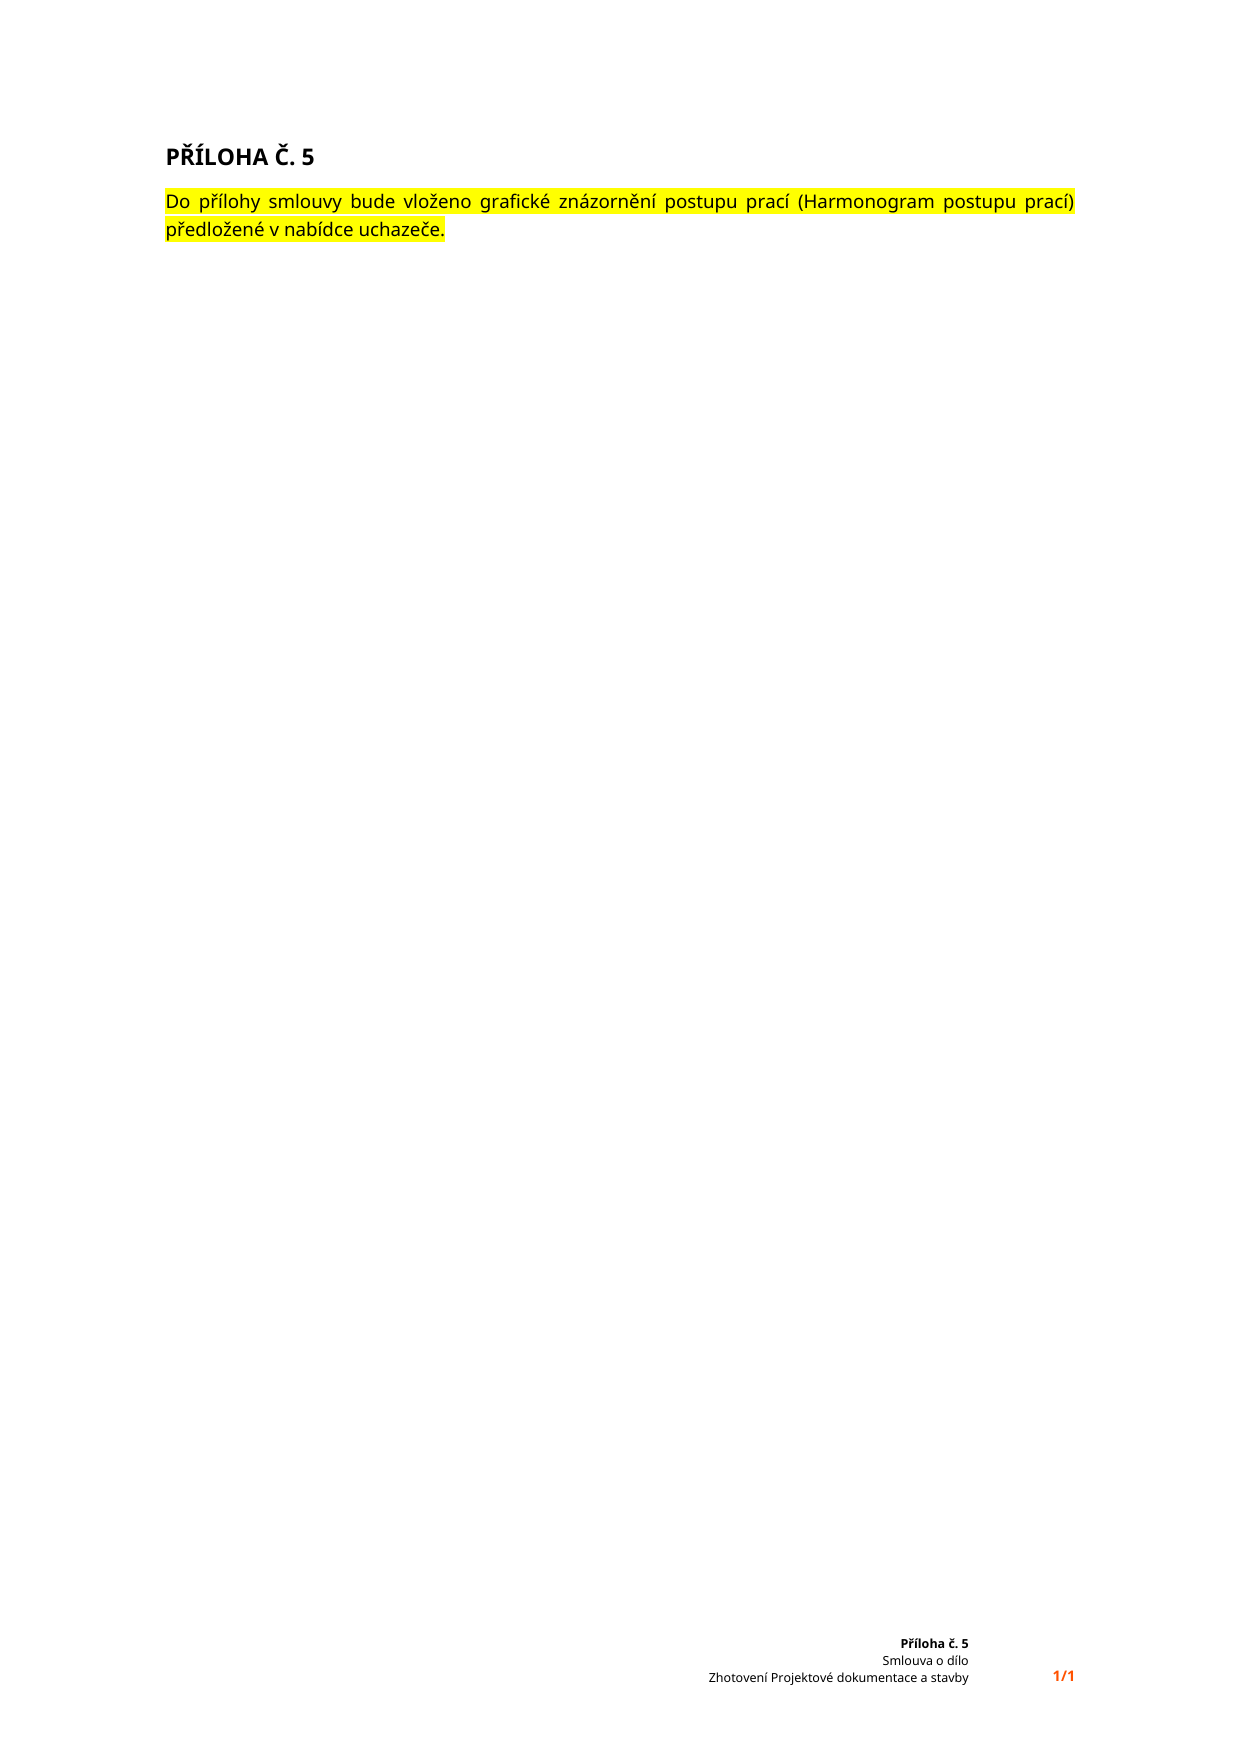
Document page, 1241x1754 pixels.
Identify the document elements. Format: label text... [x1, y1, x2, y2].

text Příloha č. 5 [165, 141, 1075, 173]
text Do přílohy smlouvy bude vloženo grafické znázornění postupu prací (Harmonogram postupu prací) předložené v nabídce uchazeče. [165, 214, 1075, 242]
